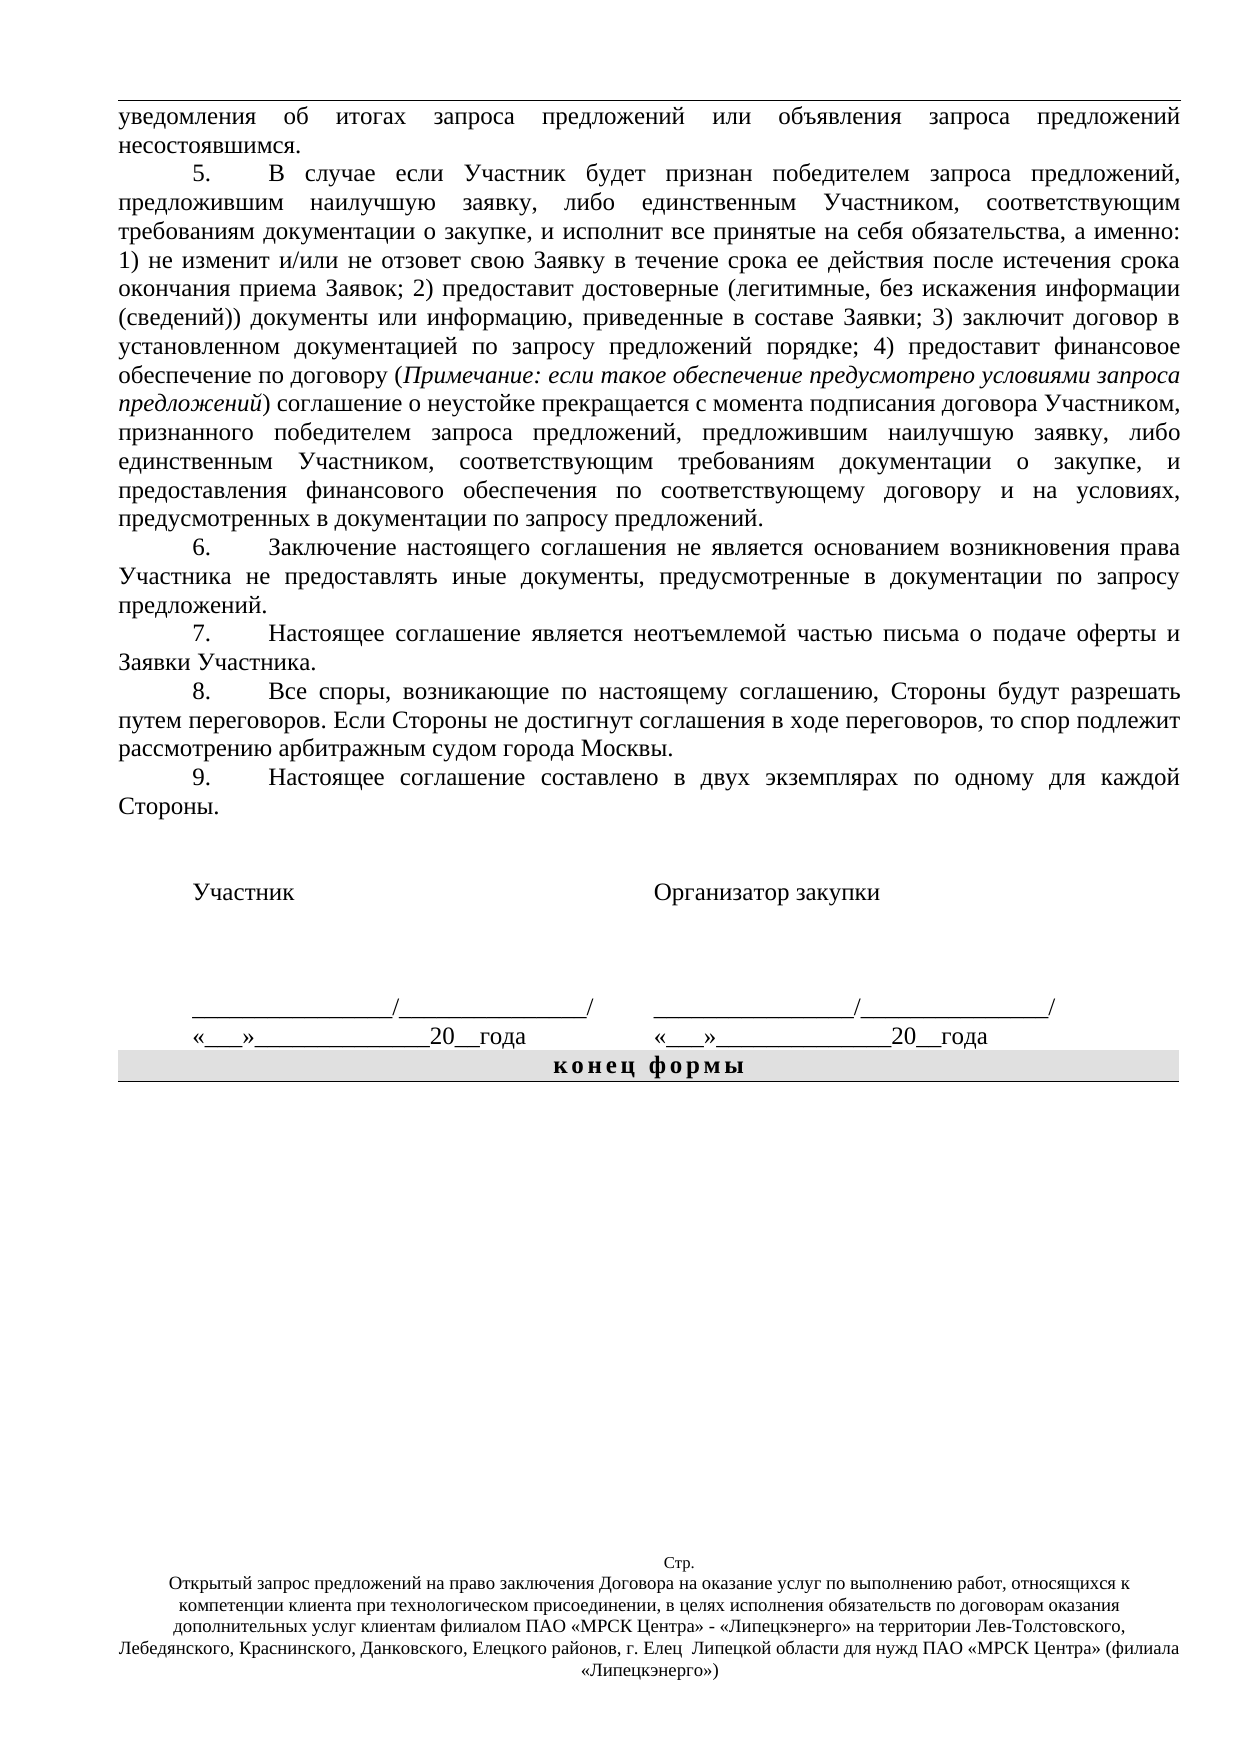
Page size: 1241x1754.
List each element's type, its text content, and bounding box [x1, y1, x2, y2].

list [118, 101, 1181, 158]
list Настоящее соглашение составлено в двух экземплярах по одному для каждой Стороны. [118, 762, 1181, 820]
list Настоящее соглашение является неотъемлемой частью письма о подаче оферты и Заявки Участника. [118, 618, 1181, 676]
list В случае если Участник будет признан победителем запроса предложений, предложившим наилучшую заявку, либо единственным Участником, соответствующим требованиям документации о закупке, и исполнит все принятые на себя обязательства, а именно: 1) не изменит и/или не отзовет свою Заявку в течение срока ее действия после истечения срока окончания приема Заявок; 2) предоставит достоверные (легитимные, без искажения информации (сведений)) документы или информацию, приведенные в составе Заявки; 3) заключит договор в установленном документацией по запросу предложений порядке; 4) предоставит финансовое обеспечение по договору (Примечание: если такое обеспечение предусмотрено условиями запроса предложений) соглашение о неустойке прекращается с момента подписания договора Участником, признанного победителем запроса предложений, предложившим наилучшую заявку, либо единственным Участником, соответствующим требованиям документации о закупке, и предоставления финансового обеспечения по соответствующему договору и на условиях, предусмотренных в документации по запросу предложений. [118, 158, 1181, 532]
table_header Участник [181, 877, 642, 906]
table_cell ________________/_______________/ «___»______________20__года [181, 906, 642, 1050]
list Все споры, возникающие по настоящему соглашению, Стороны будут разрешать путем переговоров. Если Стороны не достигнут соглашения в ходе переговоров, то спор подлежит рассмотрению арбитражным судом города Москвы. [118, 676, 1181, 762]
text конец формы [118, 1050, 1179, 1081]
list Заключение настоящего соглашения не является основанием возникновения права Участника не предоставлять иные документы, предусмотренные в документации по запросу предложений. [118, 532, 1181, 618]
table_cell ________________/_______________/ «___»______________20__года [643, 906, 1104, 1050]
table_header Организатор закупки [643, 877, 1104, 906]
